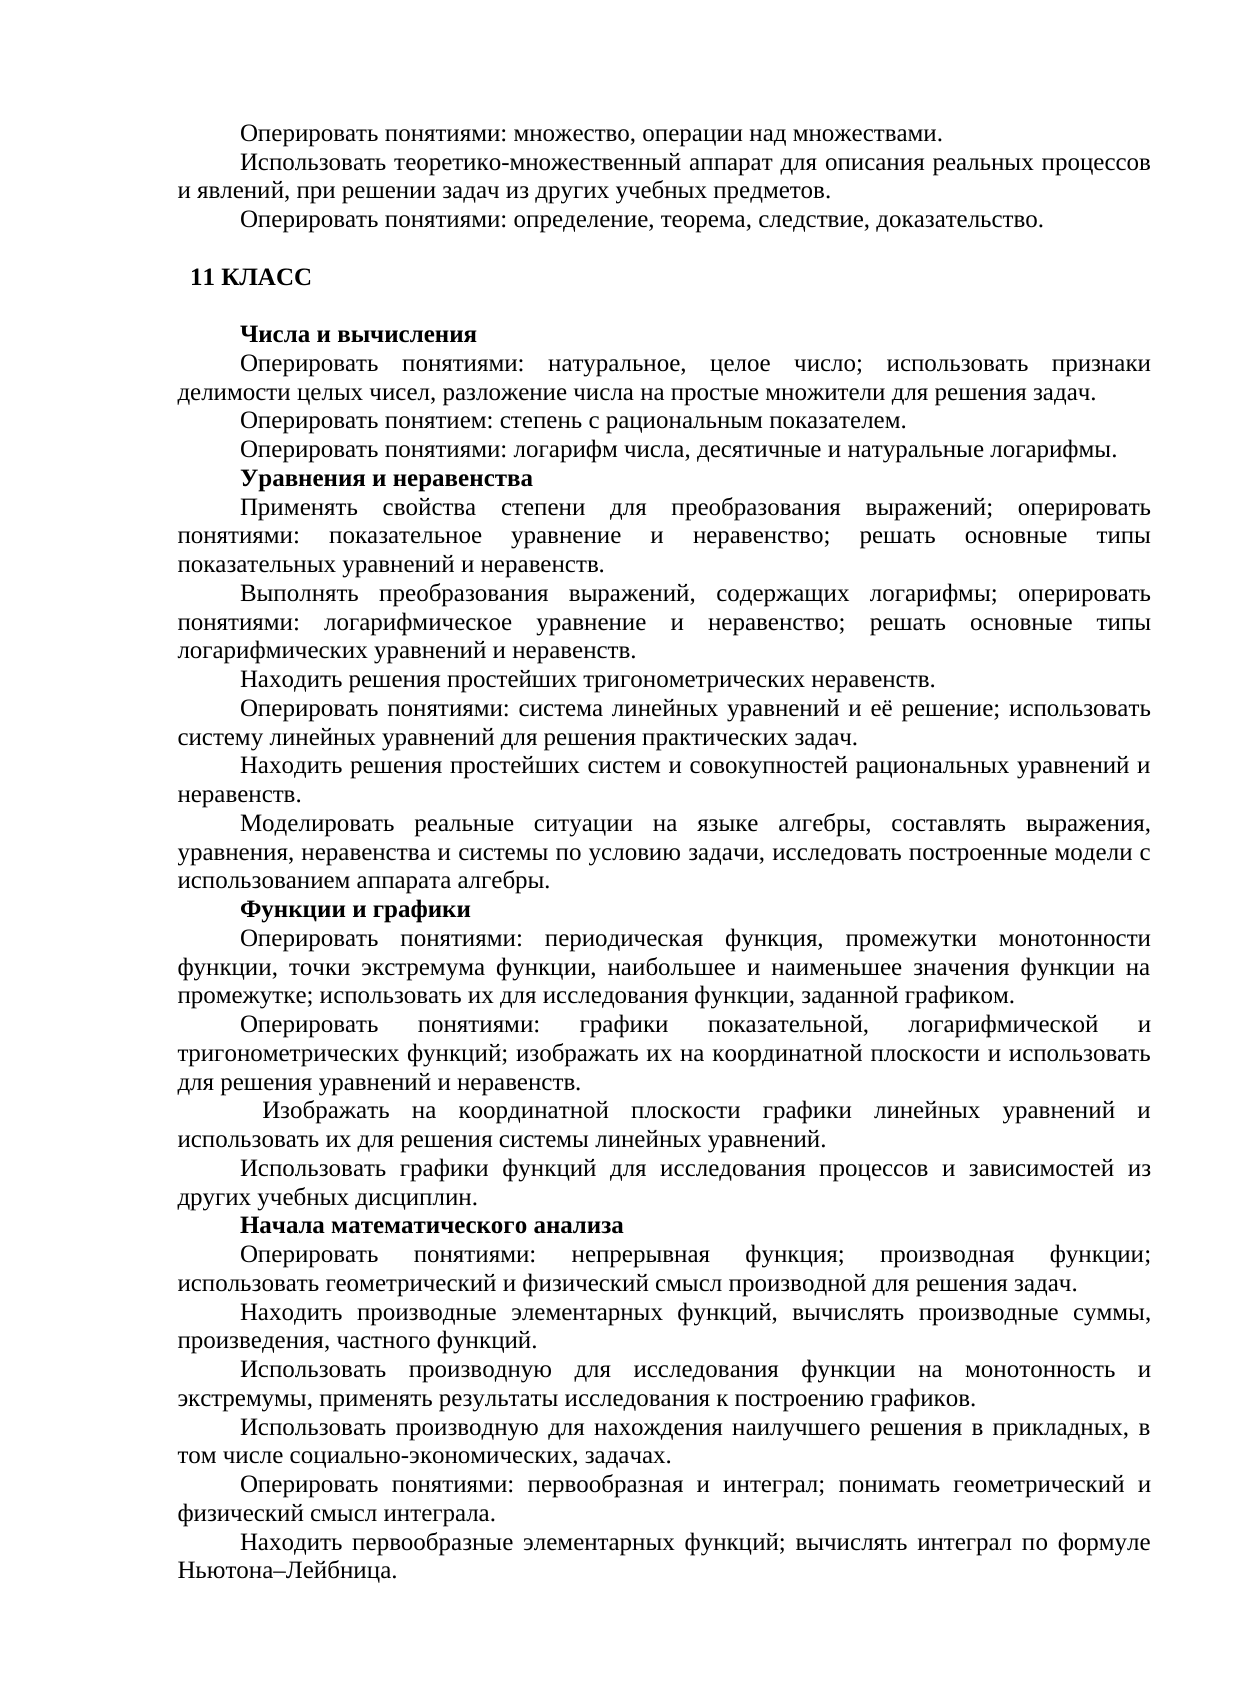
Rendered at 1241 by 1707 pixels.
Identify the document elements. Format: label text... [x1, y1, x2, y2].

text Функции и графики [177, 894, 1152, 923]
text Оперировать понятиями: периодическая функция, промежутки монотонности функции, точки экстремума функции, наибольшее и наименьшее значения функции на промежутке; использовать их для исследования функции, заданной графиком. [177, 923, 1152, 1009]
text Оперировать понятиями: первообразная и интеграл; понимать геометрический и физический смысл интеграла. [177, 1469, 1152, 1527]
text Выполнять преобразования выражений, содержащих логарифмы; оперировать понятиями: логарифмическое уравнение и неравенство; решать основные типы логарифмических уравнений и неравенств. [177, 578, 1152, 664]
text Изображать на координатной плоскости графики линейных уравнений и использовать их для решения системы линейных уравнений. [177, 1096, 1152, 1153]
text Использовать производную для исследования функции на монотонность и экстремумы, применять результаты исследования к построению графиков. [177, 1354, 1152, 1412]
text Начала математического анализа [177, 1211, 1152, 1239]
text Использовать производную для нахождения наилучшего решения в прикладных, в том числе социально-экономических, задачах. [177, 1412, 1152, 1469]
text Оперировать понятиями: натуральное, целое число; использовать признаки делимости целых чисел, разложение числа на простые множители для решения задач. [177, 348, 1152, 406]
text Использовать графики функций для исследования процессов и зависимостей из других учебных дисциплин. [177, 1153, 1152, 1211]
text Находить первообразные элементарных функций; вычислять интеграл по формуле Ньютона–Лейбница. [177, 1527, 1152, 1584]
text Оперировать понятиями: непрерывная функция; производная функции; использовать геометрический и физический смысл производной для решения задач. [177, 1239, 1152, 1297]
text 11 КЛАСС [190, 262, 1152, 291]
text Находить производные элементарных функций, вычислять производные суммы, произведения, частного функций. [177, 1297, 1152, 1354]
text Уравнения и неравенства [177, 463, 1152, 492]
text Находить решения простейших систем и совокупностей рациональных уравнений и неравенств. [177, 751, 1152, 808]
text Применять свойства степени для преобразования выражений; оперировать понятиями: показательное уравнение и неравенство; решать основные типы показательных уравнений и неравенств. [177, 492, 1152, 578]
text Находить решения простейших тригонометрических неравенств. [177, 664, 1152, 693]
text Оперировать понятиями: множество, операции над множествами. [177, 118, 1152, 147]
text Оперировать понятием: степень с рациональным показателем. [177, 406, 1152, 434]
text Использовать теоретико-множественный аппарат для описания реальных процессов и явлений, при решении задач из других учебных предметов. [177, 147, 1152, 204]
text Оперировать понятиями: графики показательной, логарифмической и тригонометрических функций; изображать их на координатной плоскости и использовать для решения уравнений и неравенств. [177, 1009, 1152, 1096]
text Оперировать понятиями: система линейных уравнений и её решение; использовать систему линейных уравнений для решения практических задач. [177, 693, 1152, 751]
text Числа и вычисления [177, 319, 1152, 348]
text Моделировать реальные ситуации на языке алгебры, составлять выражения, уравнения, неравенства и системы по условию задачи, исследовать построенные модели с использованием аппарата алгебры. [177, 808, 1152, 894]
text Оперировать понятиями: определение, теорема, следствие, доказательство. [177, 204, 1152, 233]
text Оперировать понятиями: логарифм числа, десятичные и натуральные логарифмы. [177, 434, 1152, 463]
